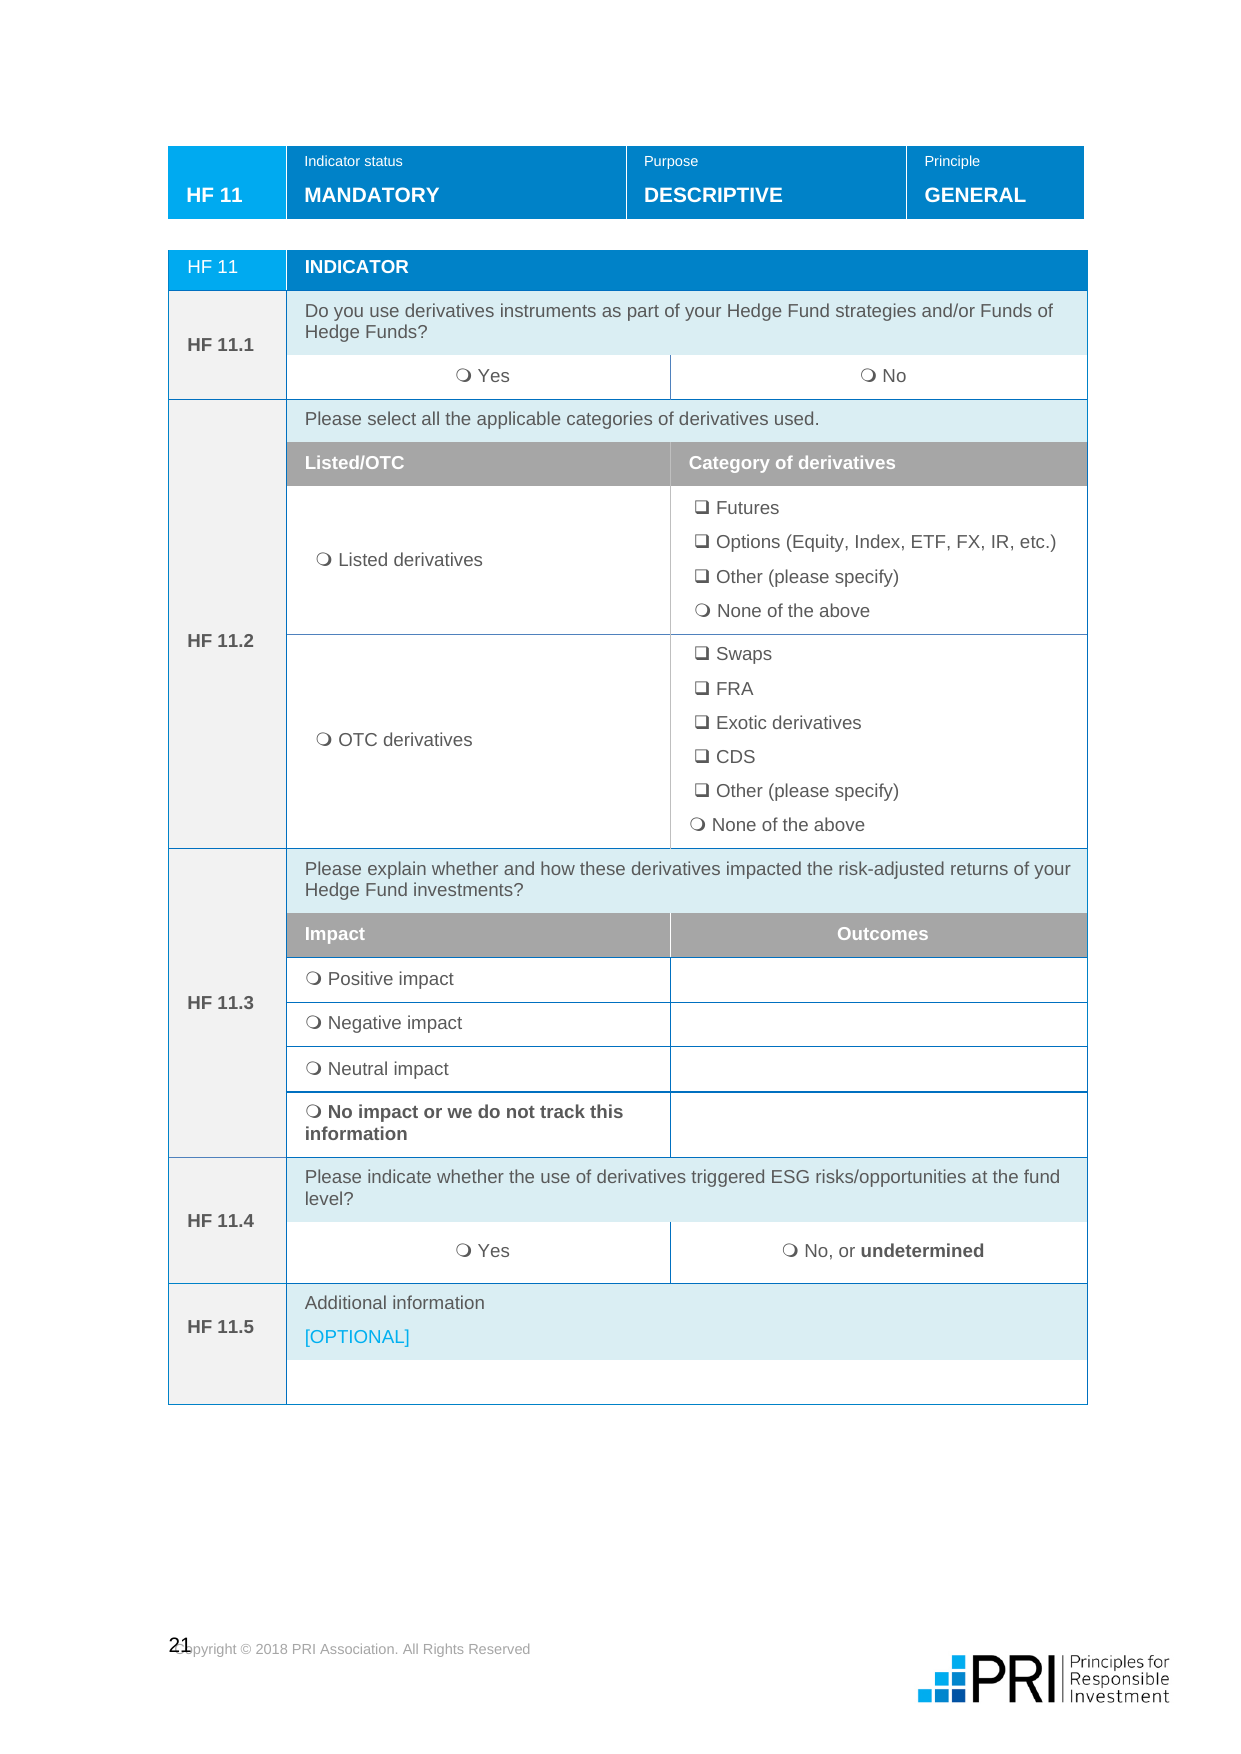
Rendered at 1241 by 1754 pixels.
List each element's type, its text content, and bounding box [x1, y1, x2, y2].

table_cell [287, 1360, 1087, 1404]
table_header [168, 146, 286, 176]
table_cell Yes [287, 1222, 670, 1283]
table_cell HF 11.1 [169, 291, 286, 399]
table_cell Yes [287, 355, 670, 399]
table_cell Please indicate whether the use of derivatives triggered ESG risks/opportunities at the fund level? [287, 1158, 1087, 1222]
table_cell Listed/OTC [287, 442, 670, 486]
table_cell HF 11.3 [169, 849, 286, 1157]
table_cell Do you use derivatives instruments as part of your Hedge Fund strategies and/or Funds of Hedge Funds? [287, 291, 1087, 355]
table_cell Category of derivatives [671, 442, 1087, 486]
table_cell Listed derivatives [287, 486, 670, 634]
table_cell MANDATORY [287, 176, 626, 219]
table_cell Please select all the applicable categories of derivatives used. [287, 400, 1087, 442]
table_header Indicator status [287, 146, 626, 176]
table_cell DESCRIPTIVE [627, 176, 906, 219]
table_cell HF 11.2 [169, 400, 286, 848]
table_cell [671, 1093, 1087, 1157]
table_cell No [671, 355, 1087, 399]
table_cell [671, 1003, 1087, 1046]
picture [622, 1580, 1241, 1753]
table_header Purpose [627, 146, 906, 176]
table_header Principle [907, 146, 1084, 176]
table_cell GENERAL [907, 176, 1084, 219]
table_header INDICATOR [287, 250, 1087, 290]
table_cell No impact or we do not track this information [287, 1093, 670, 1157]
table_header HF 11 [169, 250, 286, 290]
table_cell No, or undetermined [671, 1222, 1087, 1283]
table_cell Swaps FRA Exotic derivatives CDS Other (please specify) None of the above [671, 635, 1087, 848]
table_cell HF 11 [168, 176, 286, 219]
table_cell Positive impact [287, 958, 670, 1002]
table_cell Additional information [OPTIONAL] [287, 1284, 1087, 1360]
table_cell Futures Options (Equity, Index, ETF, FX, IR, etc.) Other (please specify) None of the above [671, 486, 1087, 634]
table_cell Outcomes [671, 913, 1087, 957]
table_cell [671, 1047, 1087, 1091]
table_cell Neutral impact [287, 1047, 670, 1091]
table_cell Negative impact [287, 1003, 670, 1046]
table_cell Please explain whether and how these derivatives impacted the risk-adjusted returns of your Hedge Fund investments? [287, 849, 1087, 913]
table_cell Impact [287, 913, 670, 957]
table_cell HF 11.4 [169, 1158, 286, 1283]
table_cell OTC derivatives [287, 635, 670, 848]
table_cell [671, 958, 1087, 1002]
table_cell HF 11.5 [169, 1284, 286, 1404]
